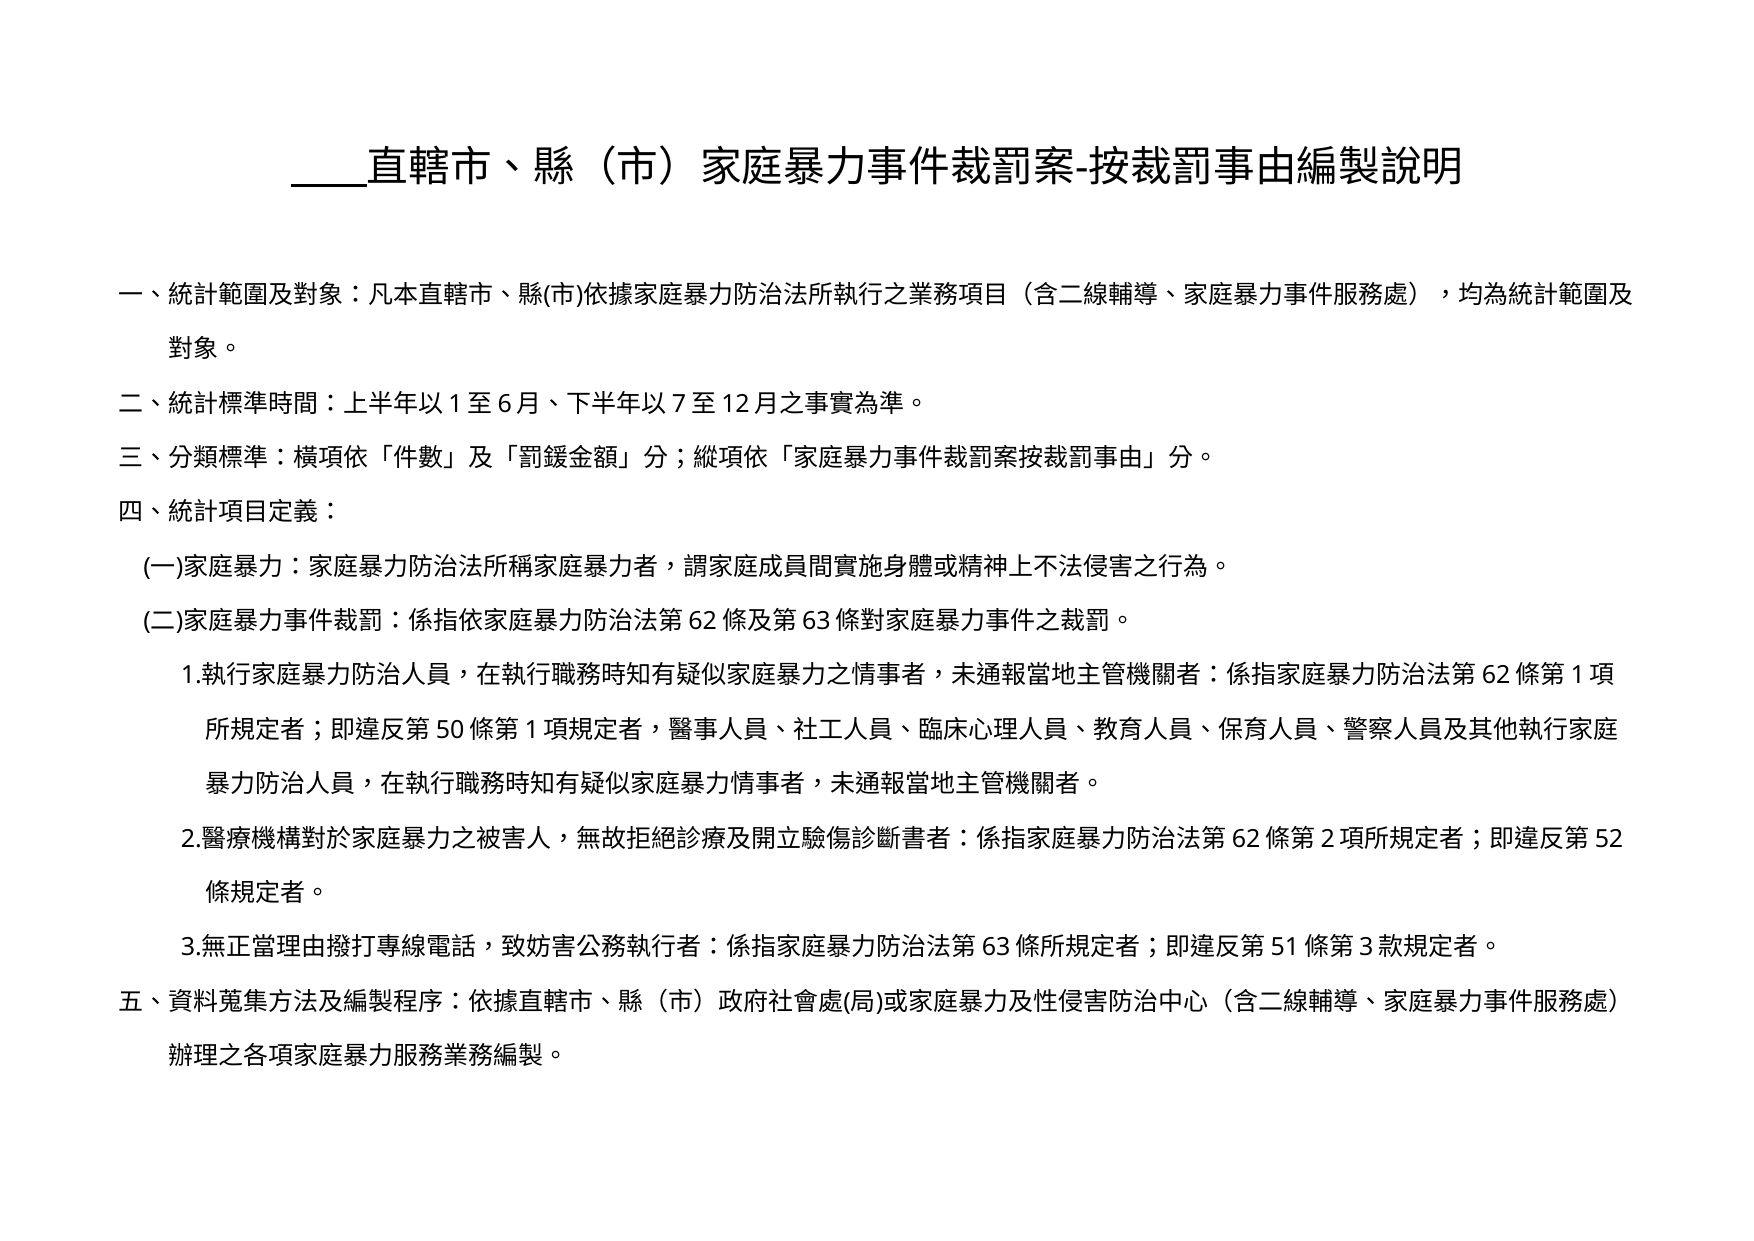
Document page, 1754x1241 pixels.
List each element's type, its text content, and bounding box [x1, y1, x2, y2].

text (一)家庭暴力：家庭暴力防治法所稱家庭暴力者，謂家庭成員間實施身體或精神上不法侵害之行為。 [143, 546, 1636, 582]
text 3.無正當理由撥打專線電話，致妨害公務執行者：係指家庭暴力防治法第63條所規定者；即違反第51條第3款規定者。 [181, 927, 1636, 963]
text 一、統計範圍及對象：凡本直轄市、縣(市)依據家庭暴力防治法所執行之業務項目（含二線輔導、家庭暴力事件服務處），均為統計範圍及對象。 [118, 274, 1636, 365]
text 2.醫療機構對於家庭暴力之被害人，無故拒絕診療及開立驗傷診斷書者：係指家庭暴力防治法第62條第2項所規定者；即違反第52條規定者。 [181, 818, 1636, 909]
text 1.執行家庭暴力防治人員，在執行職務時知有疑似家庭暴力之情事者，未通報當地主管機關者：係指家庭暴力防治法第62條第1項所規定者；即違反第50條第1項規定者，醫事人員、社工人員、臨床心理人員、教育人員、保育人員、警察人員及其他執行家庭暴力防治人員，在執行職務時知有疑似家庭暴力情事者，未通報當地主管機關者。 [181, 655, 1636, 800]
text 直轄市、縣（市）家庭暴力事件裁罰案-按裁罰事由編製說明 [118, 133, 1636, 193]
text (二)家庭暴力事件裁罰：係指依家庭暴力防治法第62條及第63條對家庭暴力事件之裁罰。 [143, 601, 1636, 637]
text 五、資料蒐集方法及編製程序：依據直轄市、縣（市）政府社會處(局)或家庭暴力及性侵害防治中心（含二線輔導、家庭暴力事件服務處）辦理之各項家庭暴力服務業務編製。 [118, 981, 1636, 1072]
text 三、分類標準：橫項依「件數」及「罰鍰金額」分；縱項依「家庭暴力事件裁罰案按裁罰事由」分。 [118, 437, 1636, 474]
text 四、統計項目定義： [118, 492, 1636, 528]
text 二、統計標準時間：上半年以1至6月、下半年以7至12月之事實為準。 [118, 383, 1636, 419]
